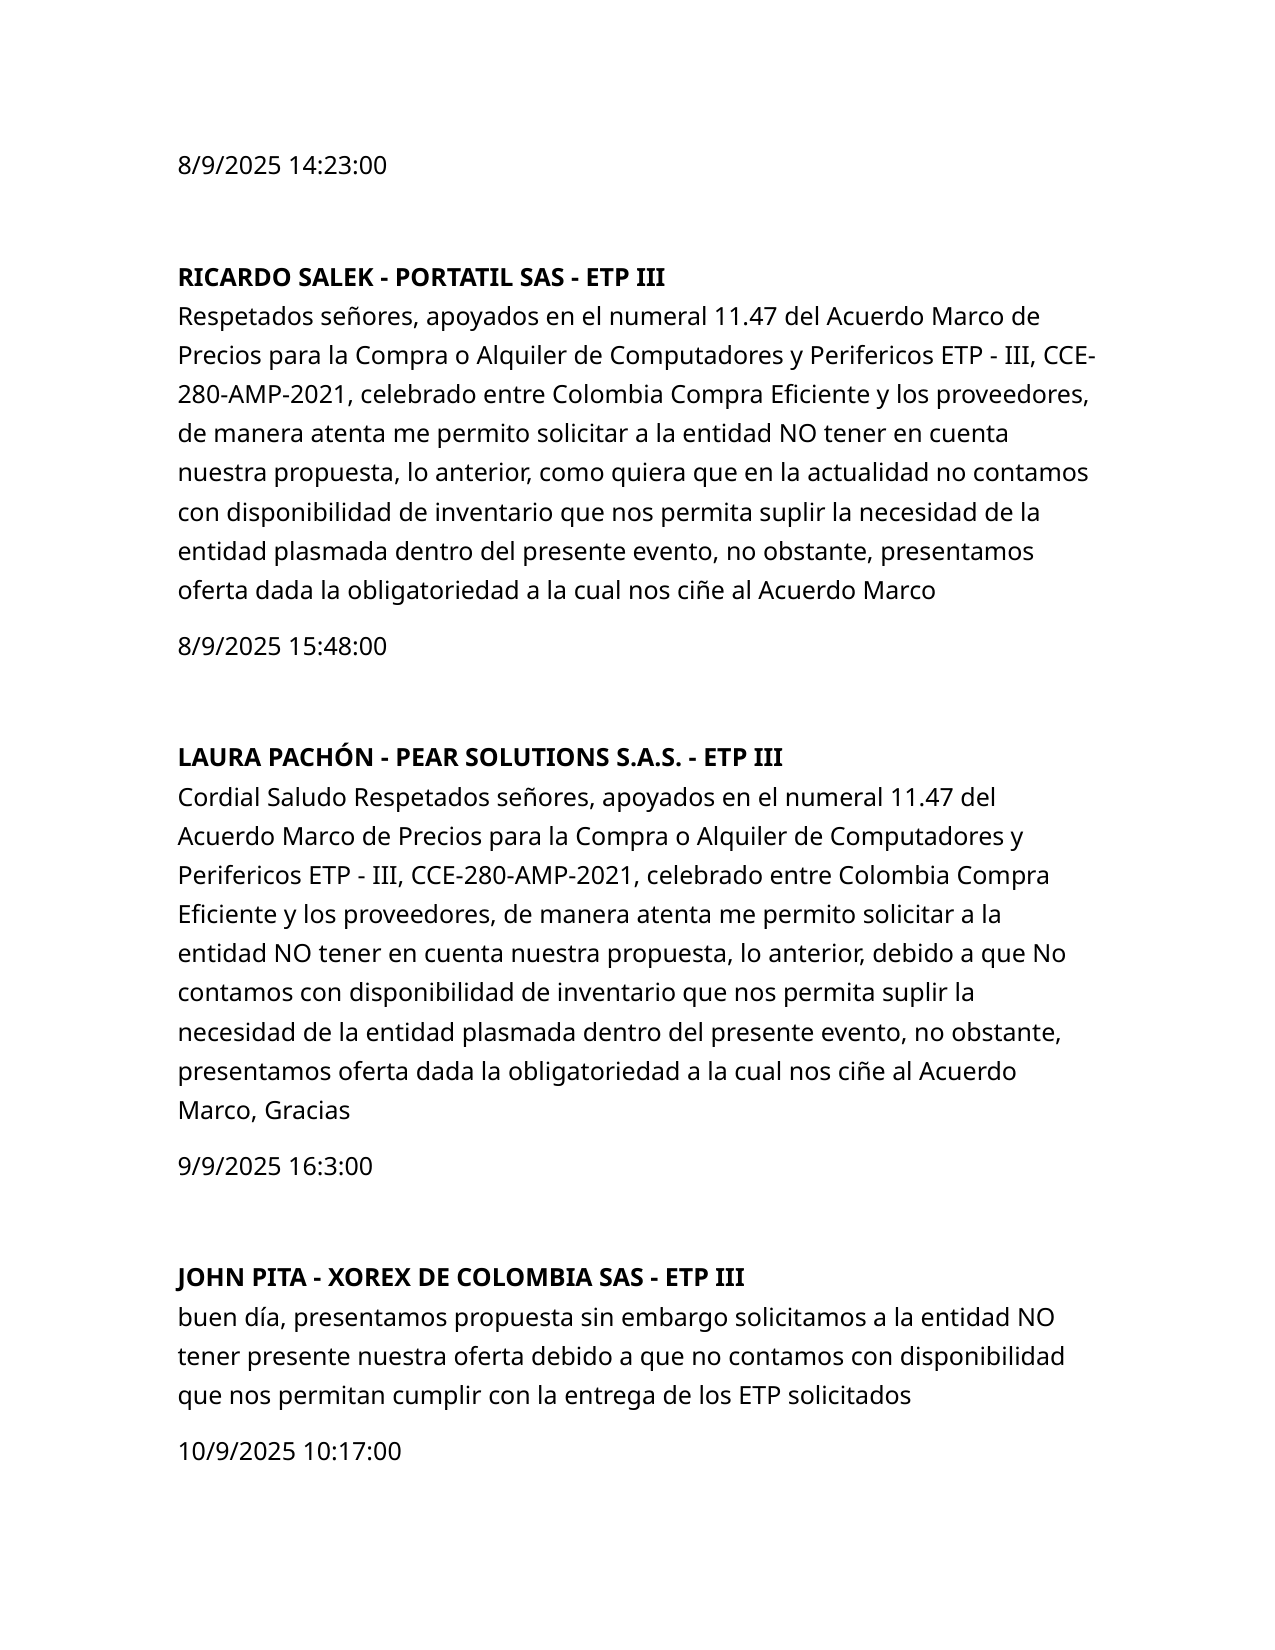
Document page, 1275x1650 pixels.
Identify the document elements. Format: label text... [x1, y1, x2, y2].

text 8/9/2025 15:48:00 [177, 628, 1098, 662]
text RICARDO SALEK - PORTATIL SAS - ETP III Respetados señores, apoyados en el numeral 11.47 del Acuerdo Marco de Precios para la Compra o Alquiler de Computadores y Perifericos ETP - III, CCE-280-AMP-2021, celebrado entre Colombia Compra Eficiente y los proveedores, de manera atenta me permito solicitar a la entidad NO tener en cuenta nuestra propuesta, lo anterior, como quiera que en la actualidad no contamos con disponibilidad de inventario que nos permita suplir la necesidad de la entidad plasmada dentro del presente evento, no obstante, presentamos oferta dada la obligatoriedad a la cual nos ciñe al Acuerdo Marco [177, 259, 1098, 607]
text 10/9/2025 10:17:00 [177, 1433, 1098, 1467]
text LAURA PACHÓN - PEAR SOLUTIONS S.A.S. - ETP III Cordial Saludo Respetados señores, apoyados en el numeral 11.47 del Acuerdo Marco de Precios para la Compra o Alquiler de Computadores y Perifericos ETP - III, CCE-280-AMP-2021, celebrado entre Colombia Compra Eficiente y los proveedores, de manera atenta me permito solicitar a la entidad NO tener en cuenta nuestra propuesta, lo anterior, debido a que No contamos con disponibilidad de inventario que nos permita suplir la necesidad de la entidad plasmada dentro del presente evento, no obstante, presentamos oferta dada la obligatoriedad a la cual nos ciñe al Acuerdo Marco, Gracias [177, 740, 1098, 1127]
text JOHN PITA - XOREX DE COLOMBIA SAS - ETP III buen día, presentamos propuesta sin embargo solicitamos a la entidad NO tener presente nuestra oferta debido a que no contamos con disponibilidad que nos permitan cumplir con la entrega de los ETP solicitados [177, 1260, 1098, 1412]
text 8/9/2025 14:23:00 [177, 148, 1098, 182]
text 9/9/2025 16:3:00 [177, 1148, 1098, 1182]
